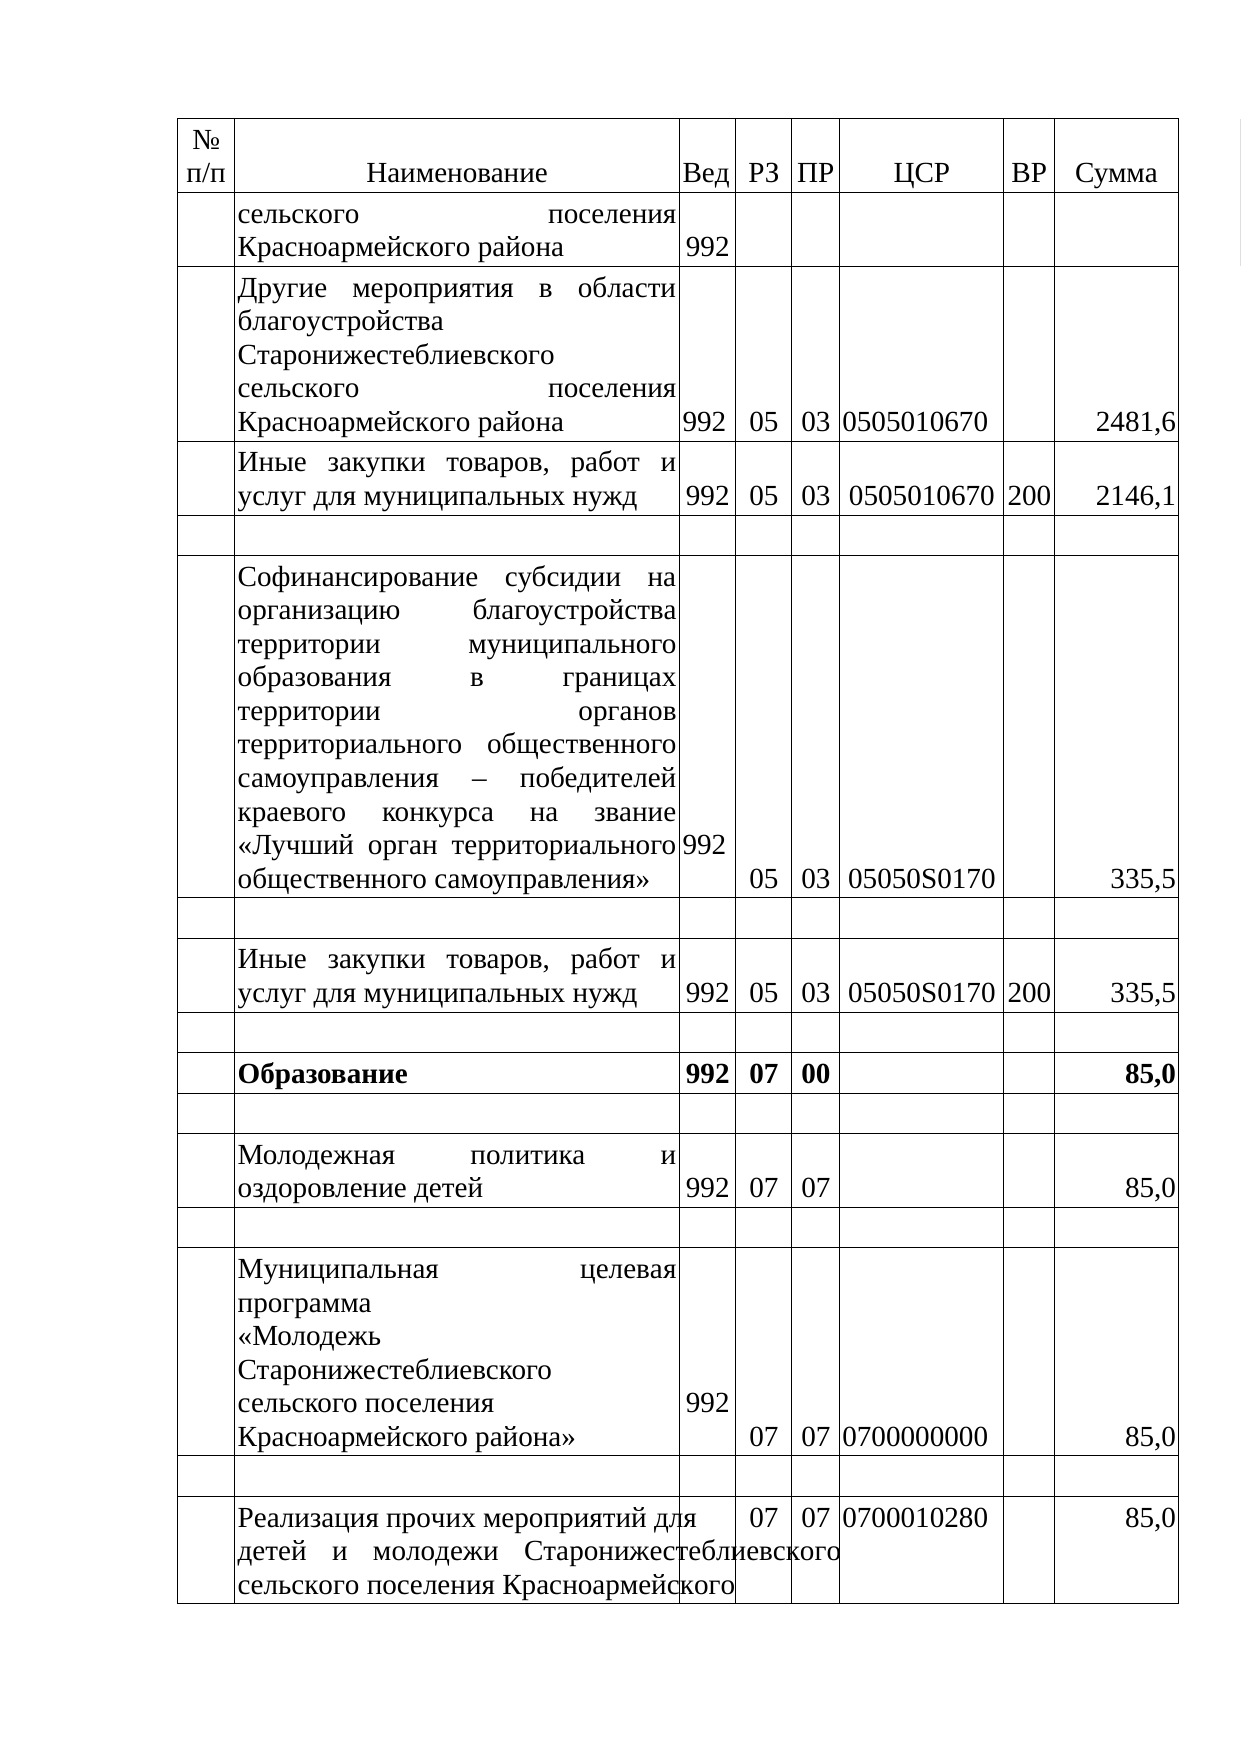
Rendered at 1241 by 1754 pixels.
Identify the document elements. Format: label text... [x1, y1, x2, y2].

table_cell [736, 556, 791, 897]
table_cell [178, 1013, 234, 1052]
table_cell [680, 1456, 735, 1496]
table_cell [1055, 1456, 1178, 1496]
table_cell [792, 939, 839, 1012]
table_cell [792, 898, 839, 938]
table_header Сумма [1055, 119, 1178, 192]
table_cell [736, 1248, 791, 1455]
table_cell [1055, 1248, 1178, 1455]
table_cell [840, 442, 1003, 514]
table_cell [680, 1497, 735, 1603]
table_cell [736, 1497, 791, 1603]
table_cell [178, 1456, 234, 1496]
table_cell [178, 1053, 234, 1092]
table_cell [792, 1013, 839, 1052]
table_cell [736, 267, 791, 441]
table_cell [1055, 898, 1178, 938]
table_header Наименование [235, 119, 679, 192]
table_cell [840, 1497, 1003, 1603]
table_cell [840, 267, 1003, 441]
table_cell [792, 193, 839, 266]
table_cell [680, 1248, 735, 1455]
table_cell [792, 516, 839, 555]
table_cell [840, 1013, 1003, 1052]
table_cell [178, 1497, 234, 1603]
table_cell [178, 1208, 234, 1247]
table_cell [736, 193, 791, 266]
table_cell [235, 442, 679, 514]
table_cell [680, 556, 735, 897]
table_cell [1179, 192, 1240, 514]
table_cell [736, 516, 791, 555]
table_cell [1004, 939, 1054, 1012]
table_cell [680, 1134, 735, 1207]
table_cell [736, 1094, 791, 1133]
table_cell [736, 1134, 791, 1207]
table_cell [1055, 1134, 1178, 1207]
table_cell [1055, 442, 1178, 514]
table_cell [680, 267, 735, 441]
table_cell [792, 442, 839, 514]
table_header РЗ [736, 119, 791, 192]
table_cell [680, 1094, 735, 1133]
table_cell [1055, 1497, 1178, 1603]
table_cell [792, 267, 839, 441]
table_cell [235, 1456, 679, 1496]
table_header ВР [1004, 119, 1054, 192]
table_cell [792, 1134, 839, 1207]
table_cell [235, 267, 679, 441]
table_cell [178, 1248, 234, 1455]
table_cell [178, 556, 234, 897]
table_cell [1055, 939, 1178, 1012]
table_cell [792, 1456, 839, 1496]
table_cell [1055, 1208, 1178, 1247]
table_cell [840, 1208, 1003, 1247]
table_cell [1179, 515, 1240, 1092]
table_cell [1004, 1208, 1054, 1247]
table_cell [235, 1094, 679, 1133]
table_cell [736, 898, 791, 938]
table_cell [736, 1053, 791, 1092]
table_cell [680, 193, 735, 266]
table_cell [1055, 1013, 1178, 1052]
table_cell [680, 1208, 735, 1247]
table_header № п/п [178, 119, 234, 192]
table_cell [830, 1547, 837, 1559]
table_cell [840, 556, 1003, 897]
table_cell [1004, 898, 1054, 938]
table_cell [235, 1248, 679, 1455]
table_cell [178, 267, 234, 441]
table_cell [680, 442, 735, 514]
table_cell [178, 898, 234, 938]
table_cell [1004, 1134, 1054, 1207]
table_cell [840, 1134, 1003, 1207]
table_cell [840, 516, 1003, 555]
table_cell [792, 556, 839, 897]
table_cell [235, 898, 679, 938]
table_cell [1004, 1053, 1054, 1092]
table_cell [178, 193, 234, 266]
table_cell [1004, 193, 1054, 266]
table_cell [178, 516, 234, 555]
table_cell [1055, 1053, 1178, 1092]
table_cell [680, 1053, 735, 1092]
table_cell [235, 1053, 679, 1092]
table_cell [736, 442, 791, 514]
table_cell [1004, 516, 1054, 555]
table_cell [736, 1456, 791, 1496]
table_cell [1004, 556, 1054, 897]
table_header ПР [792, 119, 839, 192]
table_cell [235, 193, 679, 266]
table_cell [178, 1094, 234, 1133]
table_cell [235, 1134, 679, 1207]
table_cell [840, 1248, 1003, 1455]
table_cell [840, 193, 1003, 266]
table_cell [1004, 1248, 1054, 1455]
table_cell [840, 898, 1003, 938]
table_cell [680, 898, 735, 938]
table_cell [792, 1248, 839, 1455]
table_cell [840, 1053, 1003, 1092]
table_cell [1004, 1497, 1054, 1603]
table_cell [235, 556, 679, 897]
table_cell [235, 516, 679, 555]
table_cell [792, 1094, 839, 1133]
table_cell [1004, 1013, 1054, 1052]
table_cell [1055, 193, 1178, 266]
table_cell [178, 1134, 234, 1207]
table_header ЦСР [840, 119, 1003, 192]
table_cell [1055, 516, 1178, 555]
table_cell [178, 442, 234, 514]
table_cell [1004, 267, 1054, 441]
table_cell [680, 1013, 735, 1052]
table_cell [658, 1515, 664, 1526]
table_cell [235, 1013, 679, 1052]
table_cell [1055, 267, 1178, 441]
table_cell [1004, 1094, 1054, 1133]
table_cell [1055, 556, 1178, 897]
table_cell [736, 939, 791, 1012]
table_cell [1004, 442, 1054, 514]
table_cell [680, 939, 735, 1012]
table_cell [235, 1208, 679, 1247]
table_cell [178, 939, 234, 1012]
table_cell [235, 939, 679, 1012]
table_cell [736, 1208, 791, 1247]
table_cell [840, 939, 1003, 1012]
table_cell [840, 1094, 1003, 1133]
table_header [1179, 118, 1240, 192]
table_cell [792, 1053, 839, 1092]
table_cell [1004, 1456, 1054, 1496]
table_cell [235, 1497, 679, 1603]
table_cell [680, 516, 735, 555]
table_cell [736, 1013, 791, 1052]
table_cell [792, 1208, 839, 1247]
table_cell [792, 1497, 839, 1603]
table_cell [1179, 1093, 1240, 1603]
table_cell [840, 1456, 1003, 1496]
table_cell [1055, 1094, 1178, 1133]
table_header Вед [680, 119, 735, 192]
